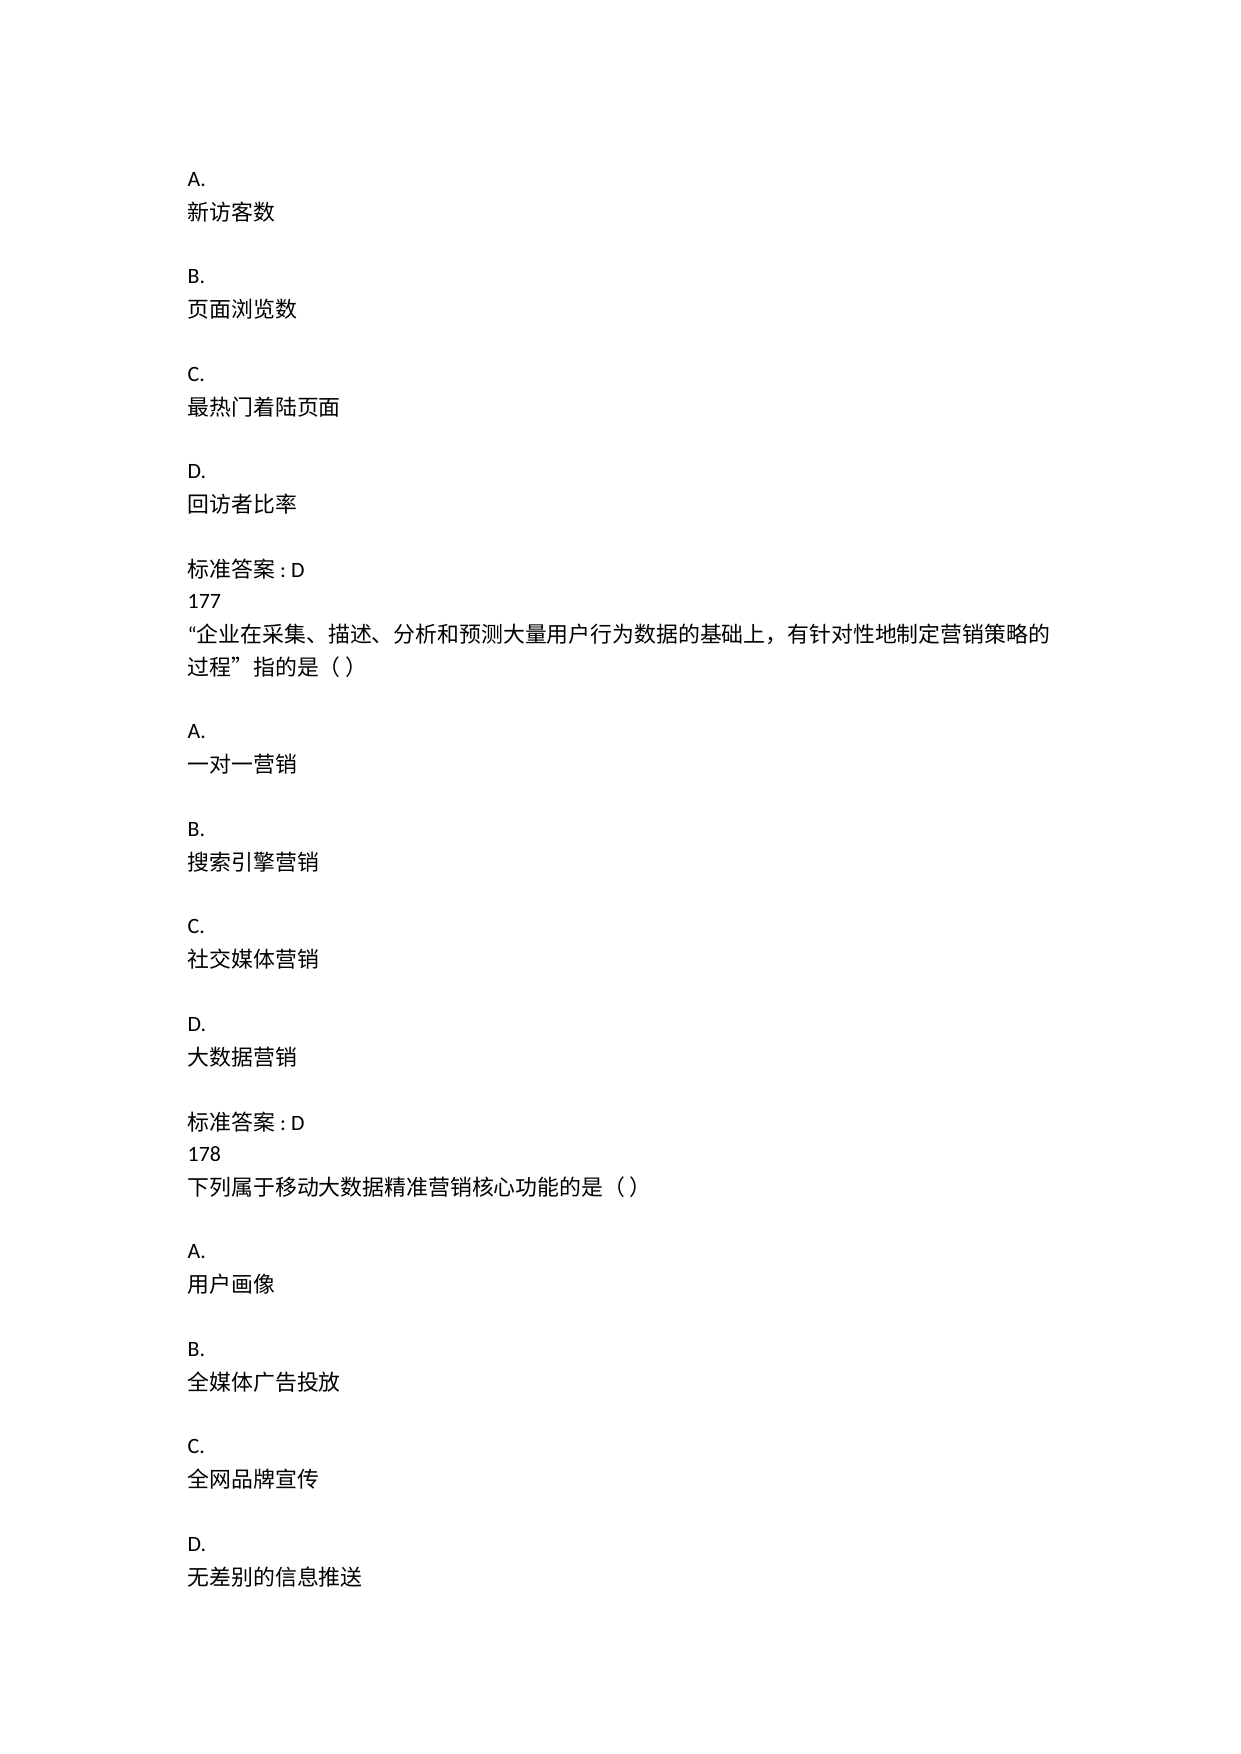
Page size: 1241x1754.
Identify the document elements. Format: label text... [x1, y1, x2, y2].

text A. [187, 1234, 1053, 1267]
text 178 [187, 1137, 1053, 1169]
text D. [187, 454, 1053, 487]
text B. [187, 812, 1053, 844]
text 社交媒体营销 [187, 942, 1053, 974]
text “企业在采集、描述、分析和预测大量用户行为数据的基础上，有针对性地制定营销策略的过程”指的是（ ） [187, 617, 1053, 682]
text 一对一营销 [187, 747, 1053, 779]
text 177 [187, 584, 1053, 617]
text 回访者比率 [187, 487, 1053, 519]
text A. [187, 714, 1053, 747]
text 全媒体广告投放 [187, 1364, 1053, 1397]
text 标准答案 : D [187, 1104, 1053, 1137]
text 页面浏览数 [187, 292, 1053, 324]
text C. [187, 909, 1053, 942]
text 新访客数 [187, 194, 1053, 227]
text B. [187, 1332, 1053, 1364]
text D. [187, 1007, 1053, 1039]
text 标准答案 : D [187, 552, 1053, 584]
text C. [187, 357, 1053, 389]
text 全网品牌宣传 [187, 1462, 1053, 1494]
text A. [187, 162, 1053, 194]
text C. [187, 1429, 1053, 1462]
text D. [187, 1527, 1053, 1559]
text 搜索引擎营销 [187, 844, 1053, 877]
text 下列属于移动大数据精准营销核心功能的是（ ） [187, 1169, 1053, 1202]
text B. [187, 259, 1053, 292]
text 大数据营销 [187, 1039, 1053, 1072]
text 用户画像 [187, 1267, 1053, 1299]
text 最热门着陆页面 [187, 389, 1053, 422]
text 无差别的信息推送 [187, 1559, 1053, 1592]
